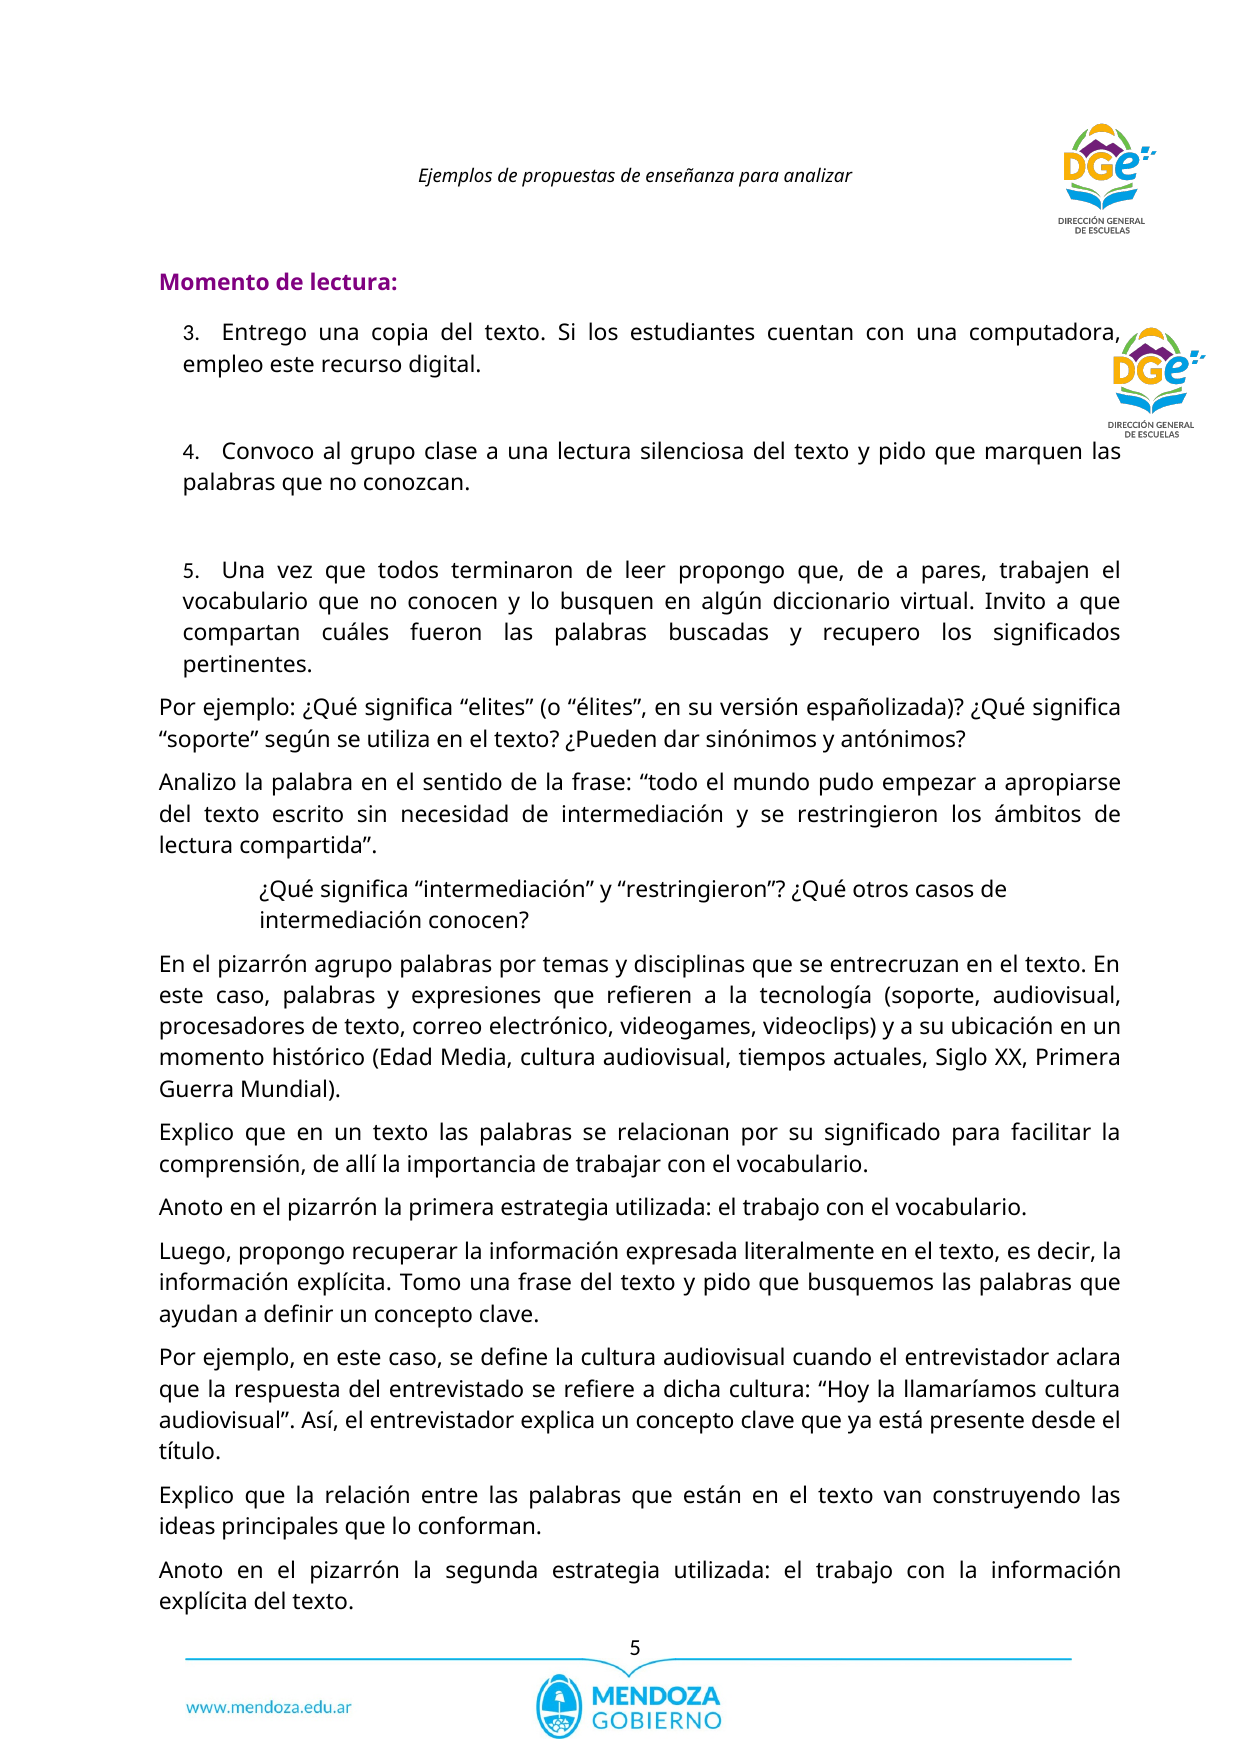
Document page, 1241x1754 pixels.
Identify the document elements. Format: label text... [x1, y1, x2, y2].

list Entrego una copia del texto. Si los estudiantes cuentan con una computadora, empleo este recurso digital. [182, 316, 1078, 379]
picture [185, 1658, 1072, 1739]
list Explico que la relación entre las palabras que están en el texto van construyendo las ideas principales que lo conforman. [158, 1479, 1122, 1541]
text Momento de lectura: [158, 266, 1122, 297]
list Analizo la palabra en el sentido de la frase: “todo el mundo pudo empezar a apropiarse del texto escrito sin necesidad de intermediación y se restringieron los ámbitos de lectura compartida”. [158, 766, 1122, 860]
list Luego, propongo recuperar la información expresada literalmente en el texto, es decir, la información explícita. Tomo una frase del texto y pido que busquemos las palabras que ayudan a definir un concepto clave. [158, 1235, 1122, 1329]
list En el pizarrón agrupo palabras por temas y disciplinas que se entrecruzan en el texto. En este caso, palabras y expresiones que refieren a la tecnología (soporte, audiovisual, procesadores de texto, correo electrónico, videogames, videoclips) y a su ubicación en un momento histórico (Edad Media, cultura audiovisual, tiempos actuales, Siglo XX, Primera Guerra Mundial). [158, 947, 1122, 1104]
list Anoto en el pizarrón la segunda estrategia utilizada: el trabajo con la información explícita del texto. [158, 1554, 1122, 1616]
text ¿Qué significa “intermediación” y “restringieron”? ¿Qué otros casos de intermediación conocen? [259, 872, 1122, 935]
list Una vez que todos terminaron de leer propongo que, de a pares, trabajen el vocabulario que no conocen y lo busquen en algún diccionario virtual. Invito a que compartan cuáles fueron las palabras buscadas y recupero los significados pertinentes. [182, 554, 1122, 679]
list Por ejemplo: ¿Qué significa “elites” (o “élites”, en su versión españolizada)? ¿Qué significa “soporte” según se utiliza en el texto? ¿Pueden dar sinónimos y antónimos? [158, 691, 1122, 754]
list Anoto en el pizarrón la primera estrategia utilizada: el trabajo con el vocabulario. [158, 1191, 1122, 1222]
list Por ejemplo, en este caso, se define la cultura audiovisual cuando el entrevistador aclara que la respuesta del entrevistado se refiere a dicha cultura: “Hoy la llamaríamos cultura audiovisual”. Así, el entrevistador explica un concepto clave que ya está presente desde el título. [158, 1341, 1122, 1466]
picture [1028, 105, 1176, 252]
list Convoco al grupo clase a una lectura silenciosa del texto y pido que marquen las palabras que no conozcan. [182, 435, 1122, 497]
list Explico que en un texto las palabras se relacionan por su significado para facilitar la comprensión, de allí la importancia de trabajar con el vocabulario. [158, 1116, 1122, 1179]
picture [1078, 309, 1225, 456]
